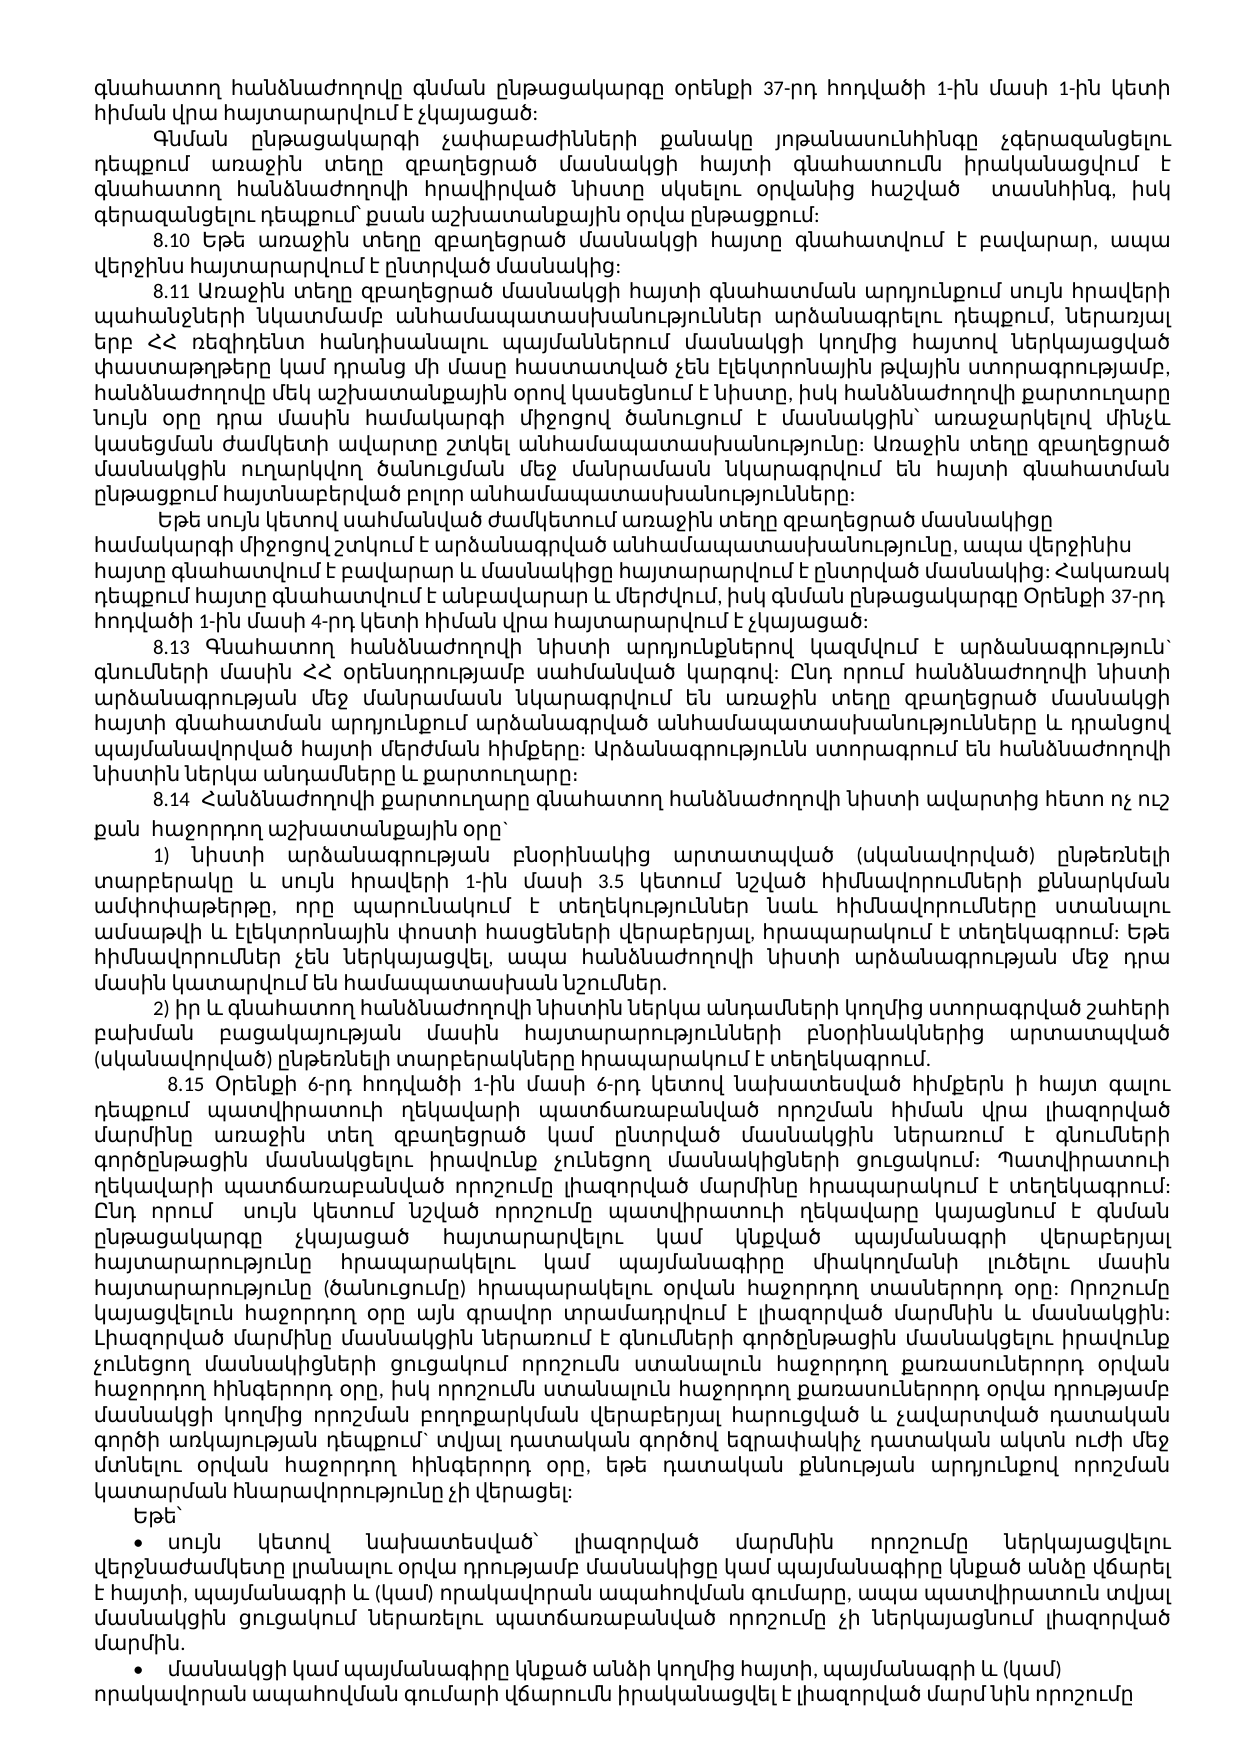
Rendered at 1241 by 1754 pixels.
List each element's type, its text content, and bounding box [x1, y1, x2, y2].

text 8.11 Առաջին տեղը զբաղեցրած մասնակցի հայտի գնահատման արդյունքում սույն հրավերի պահանջների նկատմամբ անհամապատասխանություններ արձանագրելու դեպքում, ներառյալ երբ ՀՀ ռեզիդենտ հանդիսանալու պայմաններում մասնակցի կողմից հայտով ներկայացված փաստաթղթերը կամ դրանց մի մասը հաստատված չեն էլեկտրոնային թվային ստորագրությամբ, հանձնաժողովը մեկ աշխատանքային օրով կասեցնում է նիստը, իսկ հանձնաժողովի քարտուղարը նույն օրը դրա մասին համակարգի միջոցով ծանուցում է մասնակցին՝ առաջարկելով մինչև կասեցման ժամկետի ավարտը շտկել անհամապատասխանությունը: Առաջին տեղը զբաղեցրած մասնակցին ուղարկվող ծանուցման մեջ մանրամասն նկարագրվում են հայտի գնահատման ընթացքում հայտնաբերված բոլոր անհամապատասխանությունները: [94, 278, 1171, 507]
text 1) նիստի արձանագրության բնօրինակից արտատպված (սկանավորված) ընթեռնելի տարբերակը և սույն հրավերի 1-ին մասի 3.5 կետում նշված հիմնավորումների քննարկման ամփոփաթերթը, որը պարունակում է տեղեկություններ նաև հիմնավորումները ստանալու ամսաթվի և էլեկտրոնային փոստի հասցեների վերաբերյալ, հրապարակում է տեղեկագրում: Եթե հիմնավորումներ չեն ներկայացվել, ապա հանձնաժողովի նիստի արձանագրության մեջ դրա մասին կատարվում են համապատասխան նշումներ. [94, 843, 1171, 995]
text Գնման ընթացակարգի չափաբաժինների քանակը յոթանասունհինգը չգերազանցելու դեպքում առաջին տեղը զբաղեցրած մասնակցի հայտի գնահատումն իրականացվում է գնահատող հանձնաժողովի հրավիրված նիստը սկսելու օրվանից հաշված տասնհինգ, իսկ գերազանցելու դեպքում՝ քսան աշխատանքային օրվա ընթացքում: [94, 126, 1171, 227]
text 8.10 Եթե առաջին տեղը զբաղեցրած մասնակցի հայտը գնահատվում է բավարար, ապա վերջինս հայտարարվում է ընտրված մասնակից: [94, 227, 1171, 278]
text 2) իր և գնահատող հանձնաժողովի նիստին ներկա անդամների կողմից ստորագրված շահերի բախման բացակայության մասին հայտարարությունների բնօրինակներից արտատպված (սկանավորված) ընթեռնելի տարբերակները հրապարակում է տեղեկագրում. [94, 995, 1171, 1071]
text Եթե սույն կետով սահմանված ժամկետում առաջին տեղը զբաղեցրած մասնակիցը համակարգի միջոցով շտկում է արձանագրված անհամապատասխանությունը, ապա վերջինիս հայտը գնահատվում է բավարար և մասնակիցը հայտարարվում է ընտրված մասնակից: Հակառակ դեպքում հայտը գնահատվում է անբավարար և մերժվում, իսկ գնման ընթացակարգը Օրենքի 37-րդ հոդվածի 1-ին մասի 4-րդ կետի հիման վրա հայտարարվում է չկայացած: [94, 507, 1171, 634]
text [94, 75, 1171, 126]
text 8.15 Օրենքի 6-րդ հոդվածի 1-ին մասի 6-րդ կետով նախատեսված հիմքերն ի հայտ գալու դեպքում պատվիրատուի ղեկավարի պատճառաբանված որոշման հիման վրա լիազորված մարմինը առաջին տեղ զբաղեցրած կամ ընտրված մասնակցին ներառում է գնումների գործընթացին մասնակցելու իրավունք չունեցող մասնակիցների ցուցակում։ Պատվիրատուի ղեկավարի պատճառաբանված որոշումը լիազորված մարմինը հրապարակում է տեղեկագրում: Ընդ որում սույն կետում նշված որոշումը պատվիրատուի ղեկավարը կայացնում է գնման ընթացակարգը չկայացած հայտարարվելու կամ կնքված պայմանագրի վերաբերյալ հայտարարությունը հրապարակելու կամ պայմանագիրը միակողմանի լուծելու մասին հայտարարությունը (ծանուցումը) հրապարակելու օրվան հաջորդող տասներորդ օրը: Որոշումը կայացվելուն հաջորդող օրը այն գրավոր տրամադրվում է լիազորված մարմնին և մասնակցին: Լիազորված մարմինը մասնակցին ներառում է գնումների գործընթացին մասնակցելու իրավունք չունեցող մասնակիցների ցուցակում որոշումն ստանալուն հաջորդող քառասուներորդ օրվան հաջորդող հինգերորդ օրը, իսկ որոշումն ստանալուն հաջորդող քառասուներորդ օրվա դրությամբ մասնակցի կողմից որոշման բողոքարկման վերաբերյալ հարուցված և չավարտված դատական գործի առկայության դեպքում` տվյալ դատական գործով եզրափակիչ դատական ակտն ուժի մեջ մտնելու օրվան հաջորդող հինգերորդ օրը, եթե դատական քննության արդյունքով որոշման կատարման հնարավորությունը չի վերացել: [94, 1071, 1171, 1503]
text 8.14 Հանձնաժողովի քարտուղարը գնահատող հանձնաժողովի նիստի ավարտից հետո ոչ ուշ քան հաջորդող աշխատանքային օրը` [94, 787, 1171, 843]
text Եթե՝ [94, 1503, 1171, 1529]
text 8.13 Գնահատող հանձնաժողովի նիստի արդյունքներով կազմվում է արձանագրություն` գնումների մասին ՀՀ օրենսդրությամբ սահմանված կարգով: Ընդ որում հանձնաժողովի նիստի արձանագրության մեջ մանրամասն նկարագրվում են առաջին տեղը զբաղեցրած մասնակցի հայտի գնահատման արդյունքում արձանագրված անհամապատասխանությունները և դրանցով պայմանավորված հայտի մերժման հիմքերը: Արձանագրությունն ստորագրում են հանձնաժողովի նիստին ներկա անդամները և քարտուղարը։ [94, 634, 1171, 787]
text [94, 1656, 1171, 1707]
text • սույն կետով նախատեսված՝ լիազորված մարմնին որոշումը ներկայացվելու վերջնաժամկետը լրանալու օրվա դրությամբ մասնակիցը կամ պայմանագիրը կնքած անձը վճարել է հայտի, պայմանագրի և (կամ) որակավորան ապահովման գումարը, ապա պատվիրատուն տվյալ մասնակցին ցուցակում ներառելու պատճառաբանված որոշումը չի ներկայացնում լիազորված մարմին. [94, 1529, 1171, 1656]
